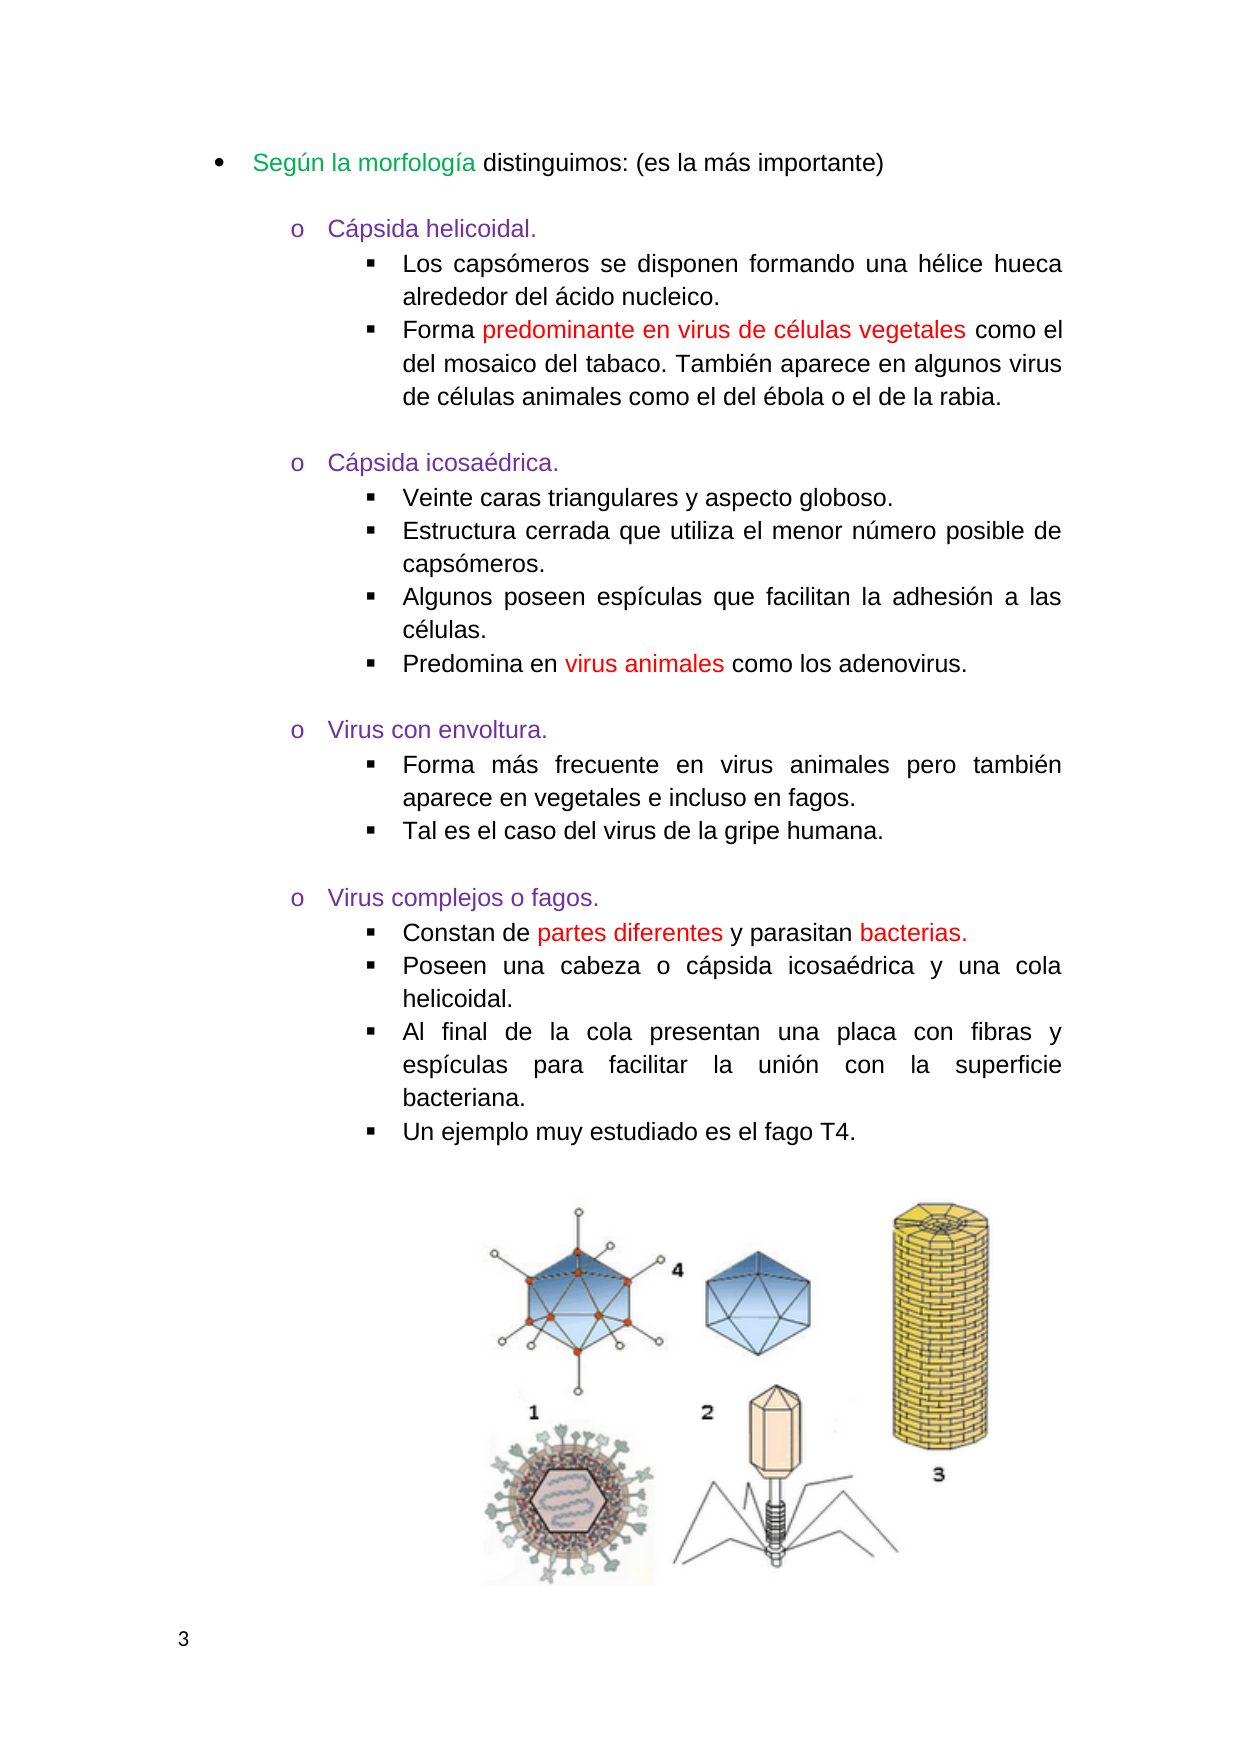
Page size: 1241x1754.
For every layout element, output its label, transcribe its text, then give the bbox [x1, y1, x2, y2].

list Tal es el caso del virus de la gripe humana. [365, 816, 1063, 845]
list Predomina en virus animales como los adenovirus. [365, 648, 1063, 677]
list Según la morfología distinguimos: (es la más importante) [215, 148, 1063, 176]
list Virus con envoltura. [290, 715, 1063, 746]
list Poseen una cabeza o cápsida icosaédrica y una cola helicoidal. [365, 951, 1063, 1013]
picture [465, 1182, 1000, 1586]
list Estructura cerrada que utiliza el menor número posible de capsómeros. [365, 516, 1063, 578]
list Algunos poseen espículas que facilitan la adhesión a las células. [365, 582, 1063, 644]
list Forma más frecuente en virus animales pero también aparece en vegetales e incluso en fagos. [365, 750, 1063, 812]
list Cápsida icosaédrica. [290, 448, 1063, 478]
list Virus complejos o fagos. [290, 882, 1063, 913]
list Cápsida helicoidal. [290, 214, 1063, 245]
list Veinte caras triangulares y aspecto globoso. [365, 483, 1063, 512]
list Al final de la cola presentan una placa con fibras y espículas para facilitar la unión con la superficie bacteriana. [365, 1017, 1063, 1112]
list Constan de partes diferentes y parasitan bacterias. [365, 918, 1063, 947]
list Un ejemplo muy estudiado es el fago T4. [365, 1116, 1063, 1145]
list Los capsómeros se disponen formando una hélice hueca alrededor del ácido nucleico. [365, 249, 1063, 311]
list Forma predominante en virus de células vegetales como el del mosaico del tabaco. También aparece en algunos virus de células animales como el del ébola o el de la rabia. [365, 315, 1063, 410]
